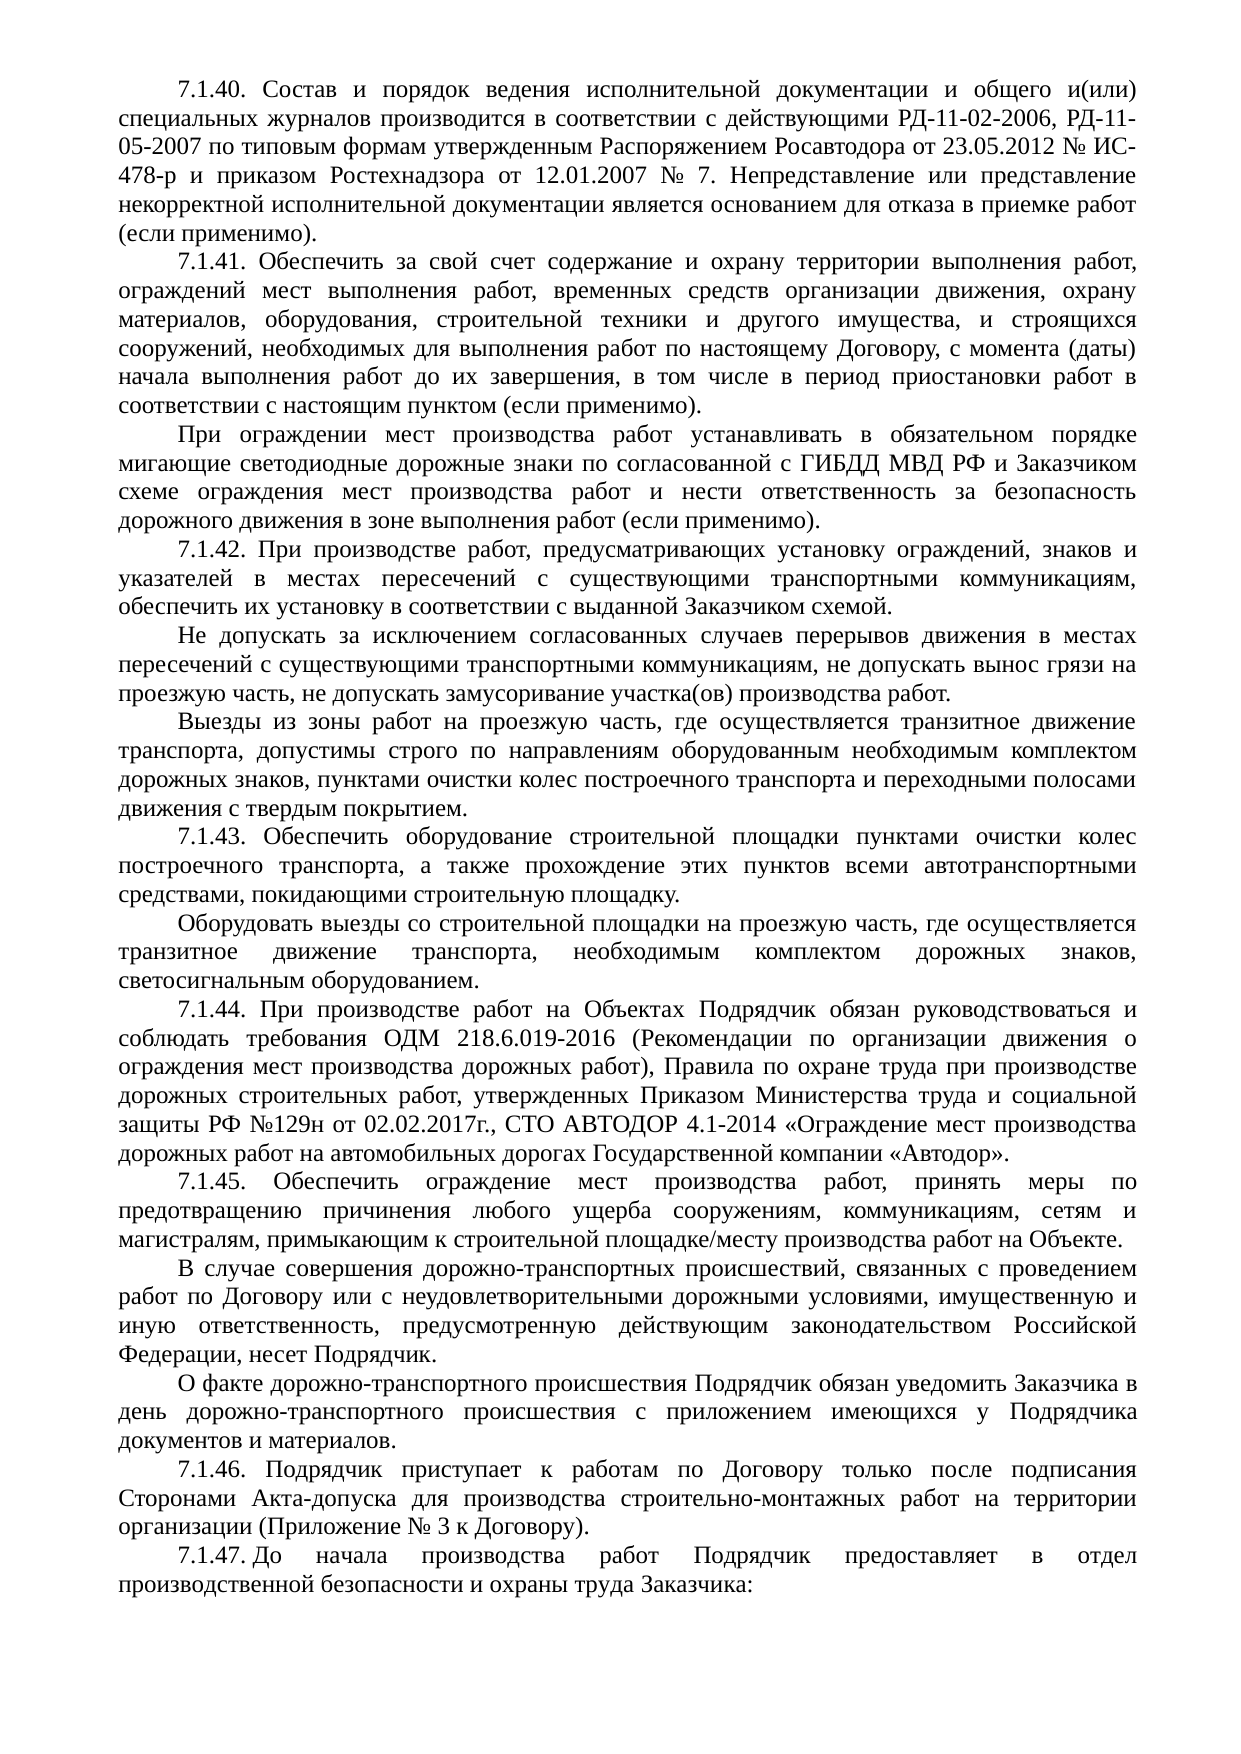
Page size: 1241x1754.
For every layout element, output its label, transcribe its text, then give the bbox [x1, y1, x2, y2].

text 7.1.43. Обеспечить оборудование строительной площадки пунктами очистки колес построечного транспорта, а также прохождение этих пунктов всеми автотранспортными средствами, покидающими строительную площадку. [118, 821, 1138, 908]
text При ограждении мест производства работ устанавливать в обязательном порядке мигающие светодиодные дорожные знаки по согласованной с ГИБДД МВД РФ и Заказчиком схеме ограждения мест производства работ и нести ответственность за безопасность дорожного движения в зоне выполнения работ (если применимо). [118, 419, 1138, 534]
text В случае совершения дорожно-транспортных происшествий, связанных с проведением работ по Договору или с неудовлетворительными дорожными условиями, имущественную и иную ответственность, предусмотренную действующим законодательством Российской Федерации, несет Подрядчик. [118, 1253, 1138, 1368]
text Не допускать за исключением согласованных случаев перерывов движения в местах пересечений с существующими транспортными коммуникациям, не допускать вынос грязи на проезжую часть, не допускать замусоривание участка(ов) производства работ. [118, 620, 1138, 706]
text 7.1.45. Обеспечить ограждение мест производства работ, принять меры по предотвращению причинения любого ущерба сооружениям, коммуникациям, сетям и магистралям, примыкающим к строительной площадке/месту производства работ на Объекте. [118, 1166, 1138, 1253]
text 7.1.44. При производстве работ на Объектах Подрядчик обязан руководствоваться и соблюдать требования ОДМ 218.6.019-2016 (Рекомендации по организации движения о ограждения мест производства дорожных работ), Правила по охране труда при производстве дорожных строительных работ, утвержденных Приказом Министерства труда и социальной защиты РФ №129н от 02.02.2017г., СТО АВТОДОР 4.1-2014 «Ограждение мест производства дорожных работ на автомобильных дорогах Государственной компании «Автодор». [118, 994, 1138, 1166]
text О факте дорожно-транспортного происшествия Подрядчик обязан уведомить Заказчика в день дорожно-транспортного происшествия с приложением имеющихся у Подрядчика документов и материалов. [118, 1368, 1138, 1454]
text 7.1.47. До начала производства работ Подрядчик предоставляет в отдел производственной безопасности и охраны труда Заказчика: [118, 1540, 1138, 1598]
text 7.1.41. Обеспечить за свой счет содержание и охрану территории выполнения работ, ограждений мест выполнения работ, временных средств организации движения, охрану материалов, оборудования, строительной техники и другого имущества, и строящихся сооружений, необходимых для выполнения работ по настоящему Договору, с момента (даты) начала выполнения работ до их завершения, в том числе в период приостановки работ в соответствии с настоящим пунктом (если применимо). [118, 246, 1138, 419]
text Оборудовать выезды со строительной площадки на проезжую часть, где осуществляется транзитное движение транспорта, необходимым комплектом дорожных знаков, светосигнальным оборудованием. [118, 908, 1138, 994]
text Выезды из зоны работ на проезжую часть, где осуществляется транзитное движение транспорта, допустимы строго по направлениям оборудованным необходимым комплектом дорожных знаков, пунктами очистки колес построечного транспорта и переходными полосами движения с твердым покрытием. [118, 706, 1138, 821]
text 7.1.46. Подрядчик приступает к работам по Договору только после подписания Сторонами Акта-допуска для производства строительно-монтажных работ на территории организации (Приложение № 3 к Договору). [118, 1454, 1138, 1540]
text 7.1.42. При производстве работ, предусматривающих установку ограждений, знаков и указателей в местах пересечений с существующими транспортными коммуникациям, обеспечить их установку в соответствии с выданной Заказчиком схемой. [118, 534, 1138, 620]
text 7.1.40. Состав и порядок ведения исполнительной документации и общего и(или) специальных журналов производится в соответствии с действующими РД-11-02-2006, РД-11-05-2007 по типовым формам утвержденным Распоряжением Росавтодора от 23.05.2012 № ИС-478-р и приказом Ростехнадзора от 12.01.2007 № 7. Непредставление или представление некорректной исполнительной документации является основанием для отказа в приемке работ (если применимо). [118, 74, 1138, 246]
